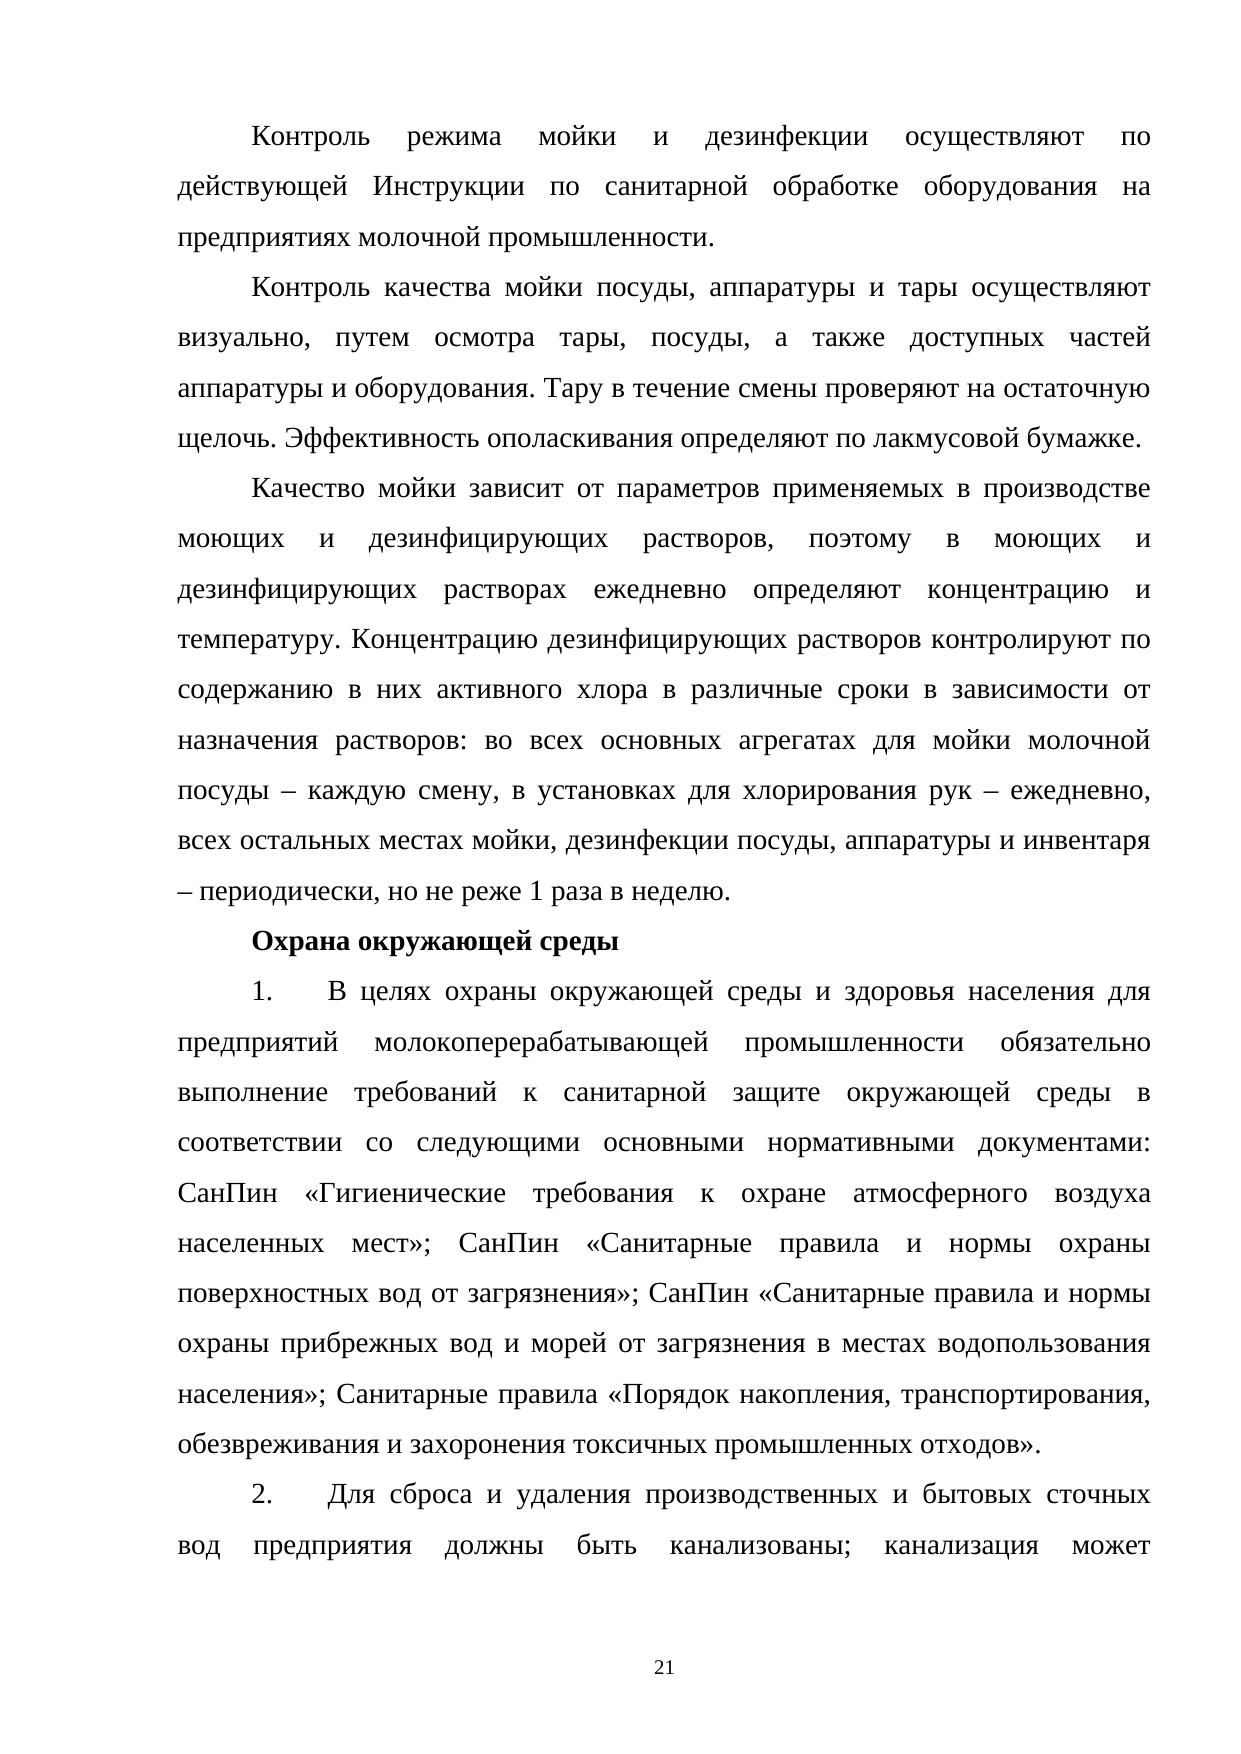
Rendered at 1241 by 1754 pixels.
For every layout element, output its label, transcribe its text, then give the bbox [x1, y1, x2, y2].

text Качество мойки зависит от параметров применяемых в производстве моющих и дезинфицирующих растворов, поэтому в моющих и дезинфицирующих растворах ежедневно определяют концентрацию и температуру. Концентрацию дезинфицирующих растворов контролируют по содержанию в них активного хлора в различные сроки в зависимости от назначения растворов: во всех основных агрегатах для мойки молочной посуды – каждую смену, в установках для хлорирования рук – ежедневно, всех остальных местах мойки, дезинфекции посуды, аппаратуры и инвентаря – периодически, но не реже 1 раза в неделю. [177, 470, 1152, 906]
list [177, 1477, 1152, 1560]
list В целях охраны окружающей среды и здоровья населения для предприятий молокоперерабатывающей промышленности обязательно выполнение требований к санитарной защите окружающей среды в соответствии со следующими основными нормативными документами: СанПин «Гигиенические требования к охране атмосферного воздуха населенных мест»; СанПин «Санитарные правила и нормы охраны поверхностных вод от загрязнения»; СанПин «Санитарные правила и нормы охраны прибрежных вод и морей от загрязнения в местах водопользования населения»; Санитарные правила «Порядок накопления, транспортирования, обезвреживания и захоронения токсичных промышленных отходов». [177, 973, 1152, 1460]
text Контроль режима мойки и дезинфекции осуществляют по действующей Инструкции по санитарной обработке оборудования на предприятиях молочной промышленности. [177, 118, 1152, 252]
text Контроль качества мойки посуды, аппаратуры и тары осуществляют визуально, путем осмотра тары, посуды, а также доступных частей аппаратуры и оборудования. Тару в течение смены проверяют на остаточную щелочь. Эффективность ополаскивания определяют по лакмусовой бумажке. [177, 269, 1152, 453]
text Охрана окружающей среды [177, 923, 1152, 957]
